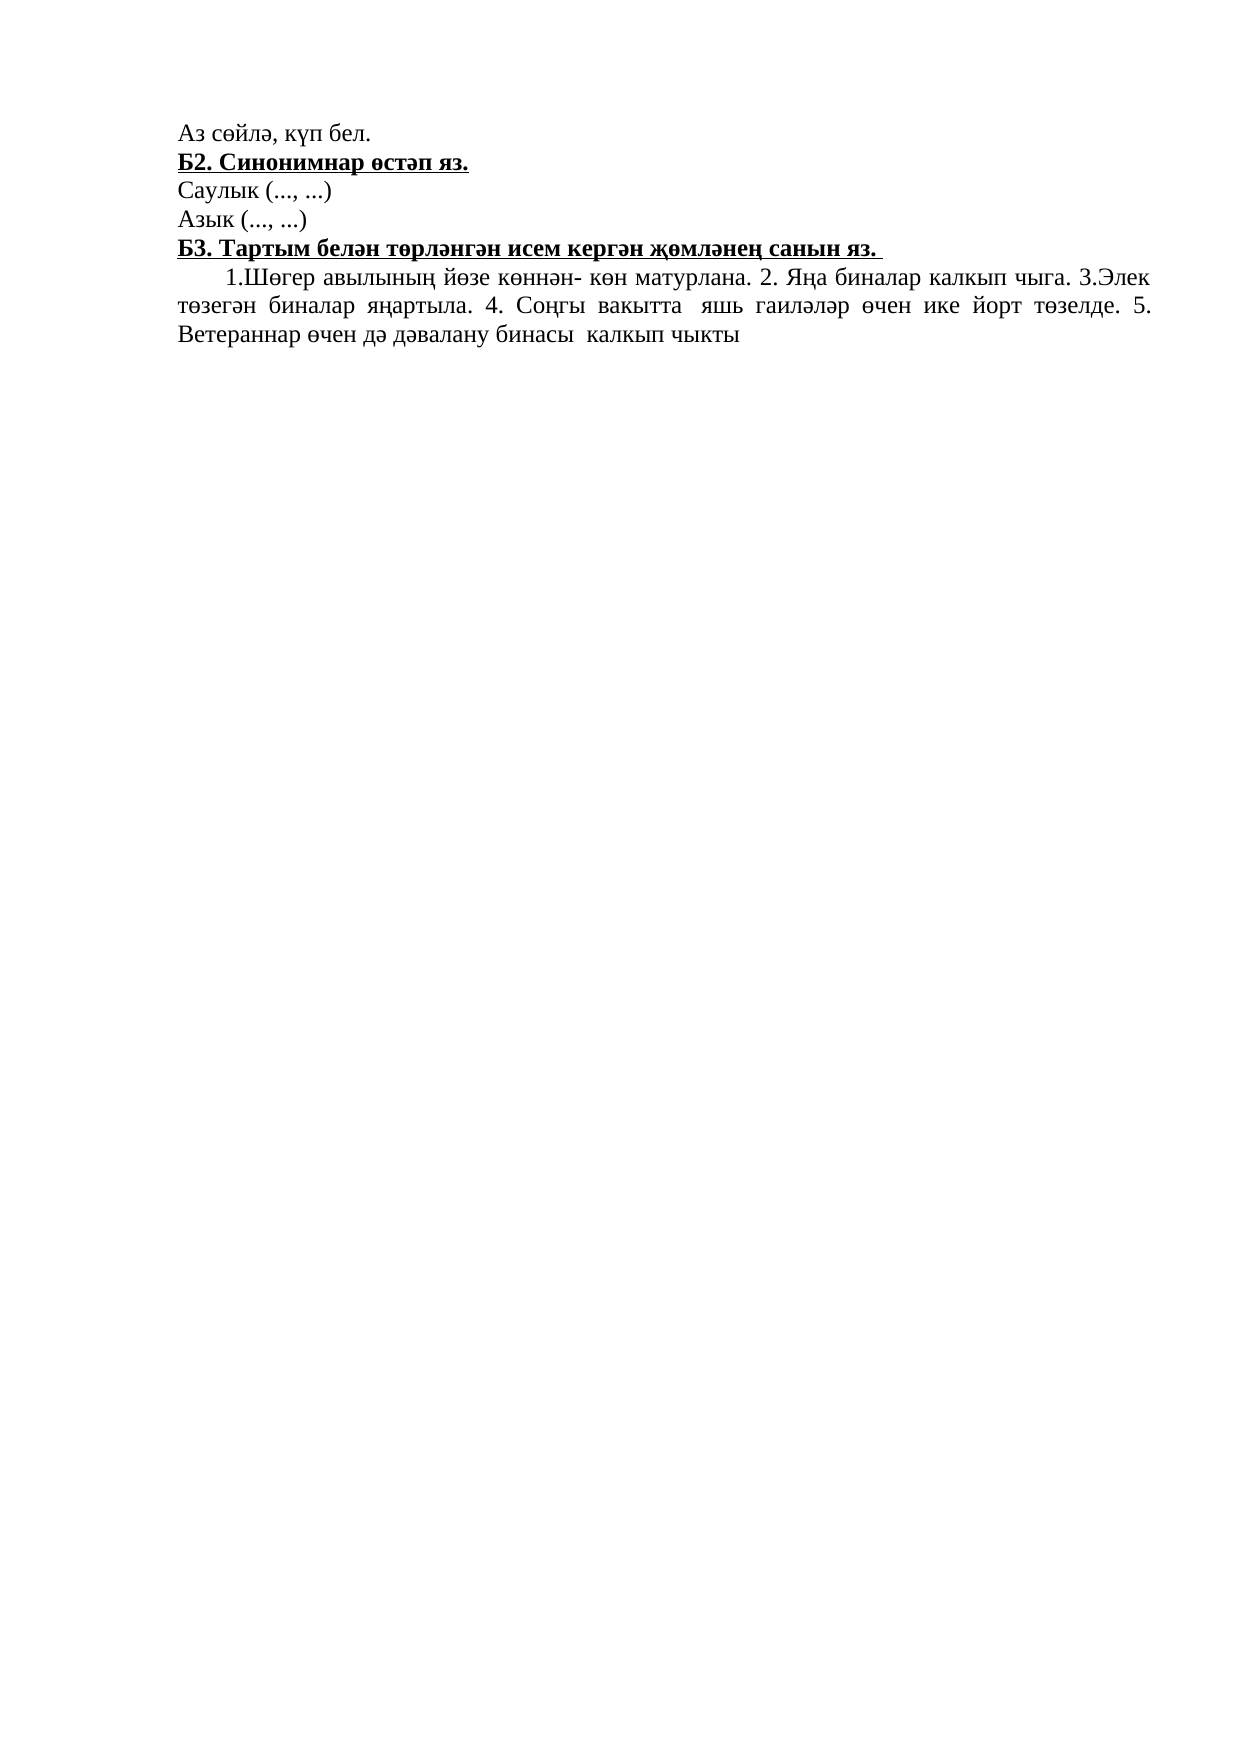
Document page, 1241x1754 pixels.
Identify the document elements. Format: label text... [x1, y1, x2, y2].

text Азык (..., ...) [177, 204, 1152, 233]
text Б3. Тартым белән төрләнгән исем кергән җөмләнең санын яз. [177, 233, 1152, 262]
text 1.Шөгер авылының йөзе көннән- көн матурлана. 2. Яңа биналар калкып чыга. 3.Элек төзегән биналар яңартыла. 4. Соңгы вакытта яшь гаиләләр өчен ике йорт төзелде. 5. Ветераннар өчен дә дәвалану бинасы калкып чыкты [177, 262, 1152, 348]
text Б2. Синонимнар өстәп яз. [177, 147, 1152, 176]
text Аз сөйлә, күп бел. [177, 118, 1152, 147]
text Саулык (..., ...) [177, 176, 1152, 204]
